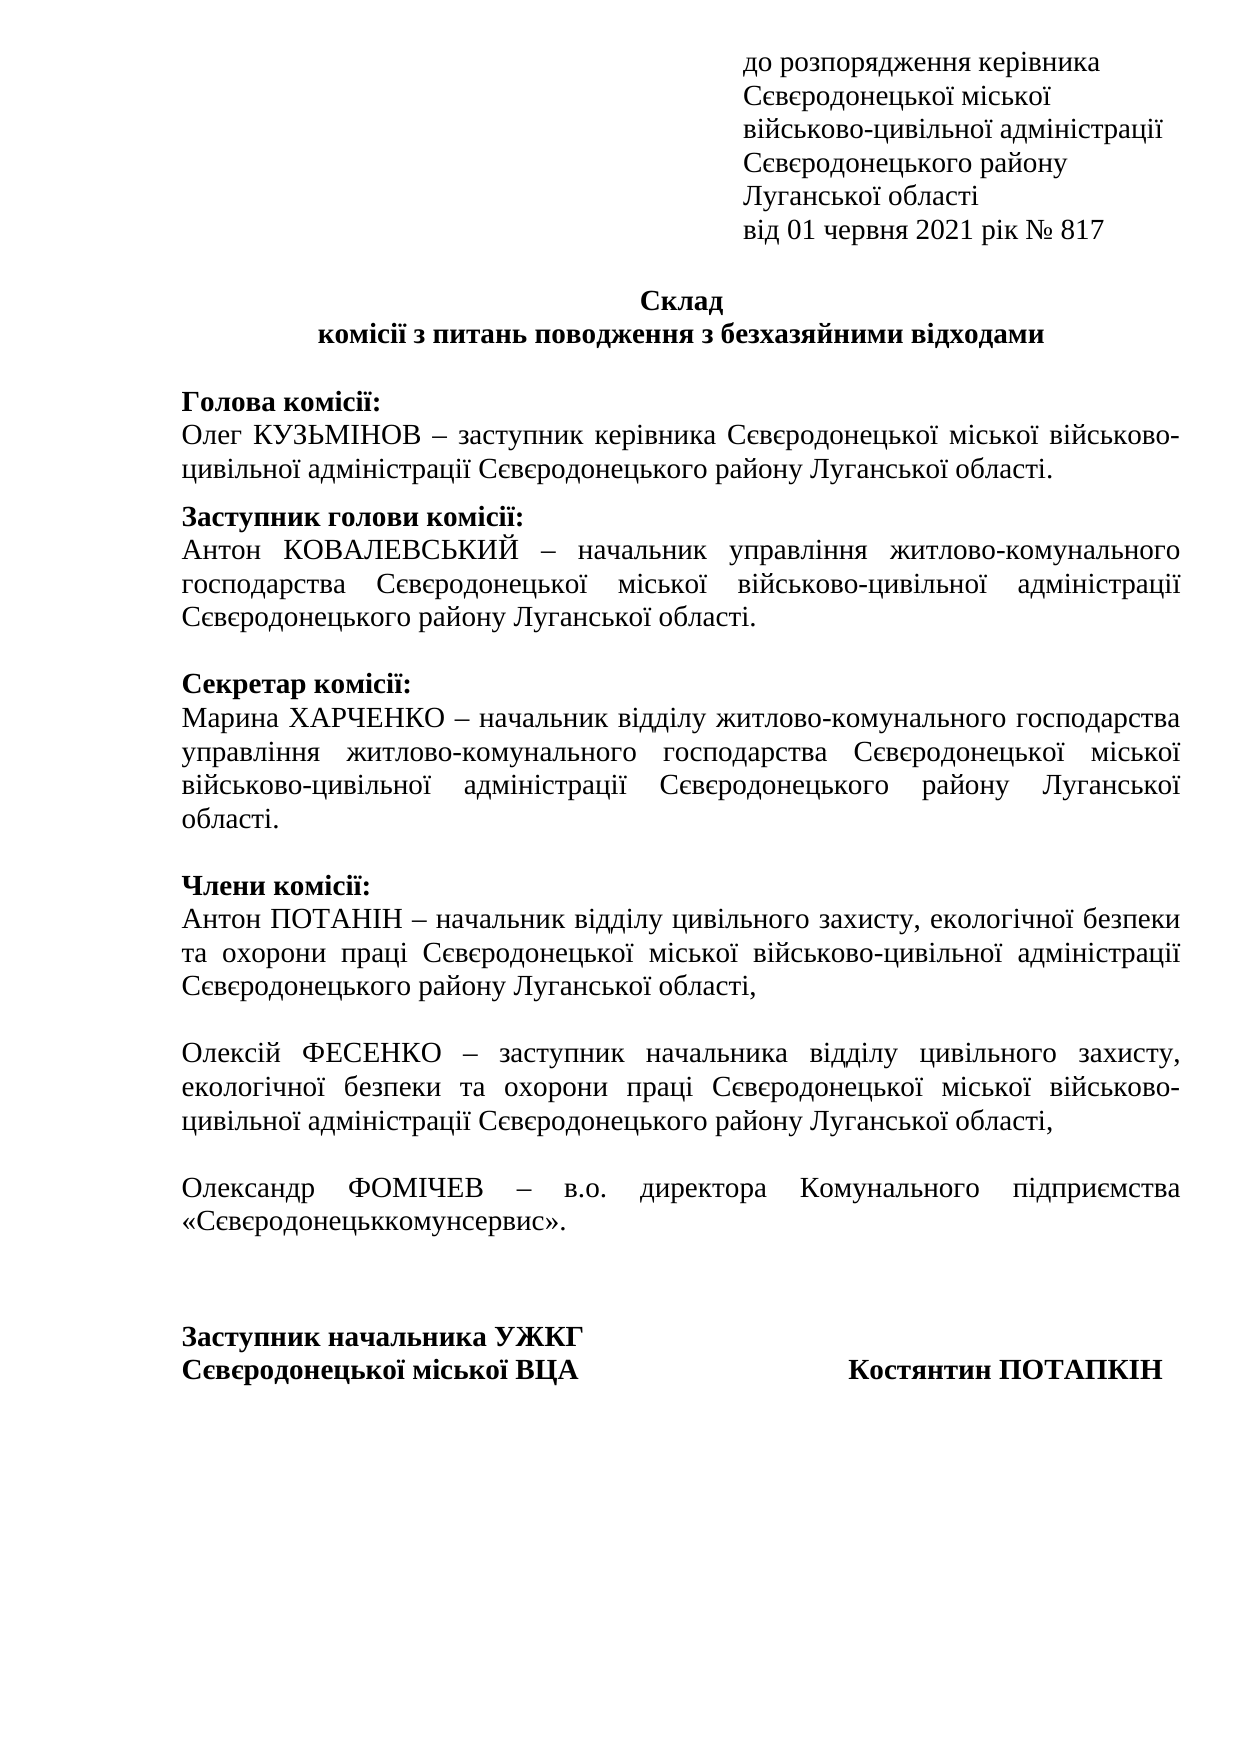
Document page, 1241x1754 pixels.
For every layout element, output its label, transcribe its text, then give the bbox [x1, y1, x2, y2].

text Олег КУЗЬМІНОВ – заступник керівника Сєвєродонецької міської військово-цивільної адміністрації Сєвєродонецького району Луганської області. [181, 417, 1181, 484]
text Луганської області [181, 178, 1181, 212]
text Голова комісії: [181, 384, 1181, 417]
text Антон ПОТАНІН – начальник відділу цивільного захисту, екологічної безпеки та охорони праці Сєвєродонецької міської військово-цивільної адміністрації Сєвєродонецького району Луганської області, [181, 901, 1181, 1002]
text Олексій ФЕСЕНКО – заступник начальника відділу цивільного захисту, екологічної безпеки та охорони праці Сєвєродонецької міської військово-цивільної адміністрації Сєвєродонецького району Луганської області, [181, 1036, 1181, 1136]
text Сєвєродонецького району [181, 145, 1181, 178]
text Заступник начальника УЖКГ [181, 1319, 1181, 1352]
text Секретар комісії: [181, 667, 1181, 700]
text Антон КОВАЛЕВСЬКИЙ – начальник управління житлово-комунального господарства Сєвєродонецької міської військово-цивільної адміністрації Сєвєродонецького району Луганської області. [181, 532, 1181, 633]
text до розпорядження керівника [181, 44, 1181, 78]
text комісії з питань поводження з безхазяйними відходами [181, 317, 1181, 350]
text Марина ХАРЧЕНКО – начальник відділу житлово-комунального господарства управління житлово-комунального господарства Сєвєродонецької міської військово-цивільної адміністрації Сєвєродонецького району Луганської області. [181, 700, 1181, 834]
text військово-цивільної адміністрації [181, 111, 1181, 145]
text Сєвєродонецької міської [181, 78, 1181, 111]
text Склад [181, 283, 1181, 317]
text від 01 червня 2021 рік № 817 [181, 212, 1181, 246]
text Члени комісії: [181, 868, 1181, 901]
text Заступник голови комісії: [181, 499, 1181, 532]
text Сєвєродонецької міської ВЦА Костянтин ПОТАПКІН [181, 1352, 1181, 1386]
text Олександр ФОМІЧЕВ – в.о. директора Комунального підприємства «Сєвєродонецьккомунсервис». [181, 1170, 1181, 1237]
